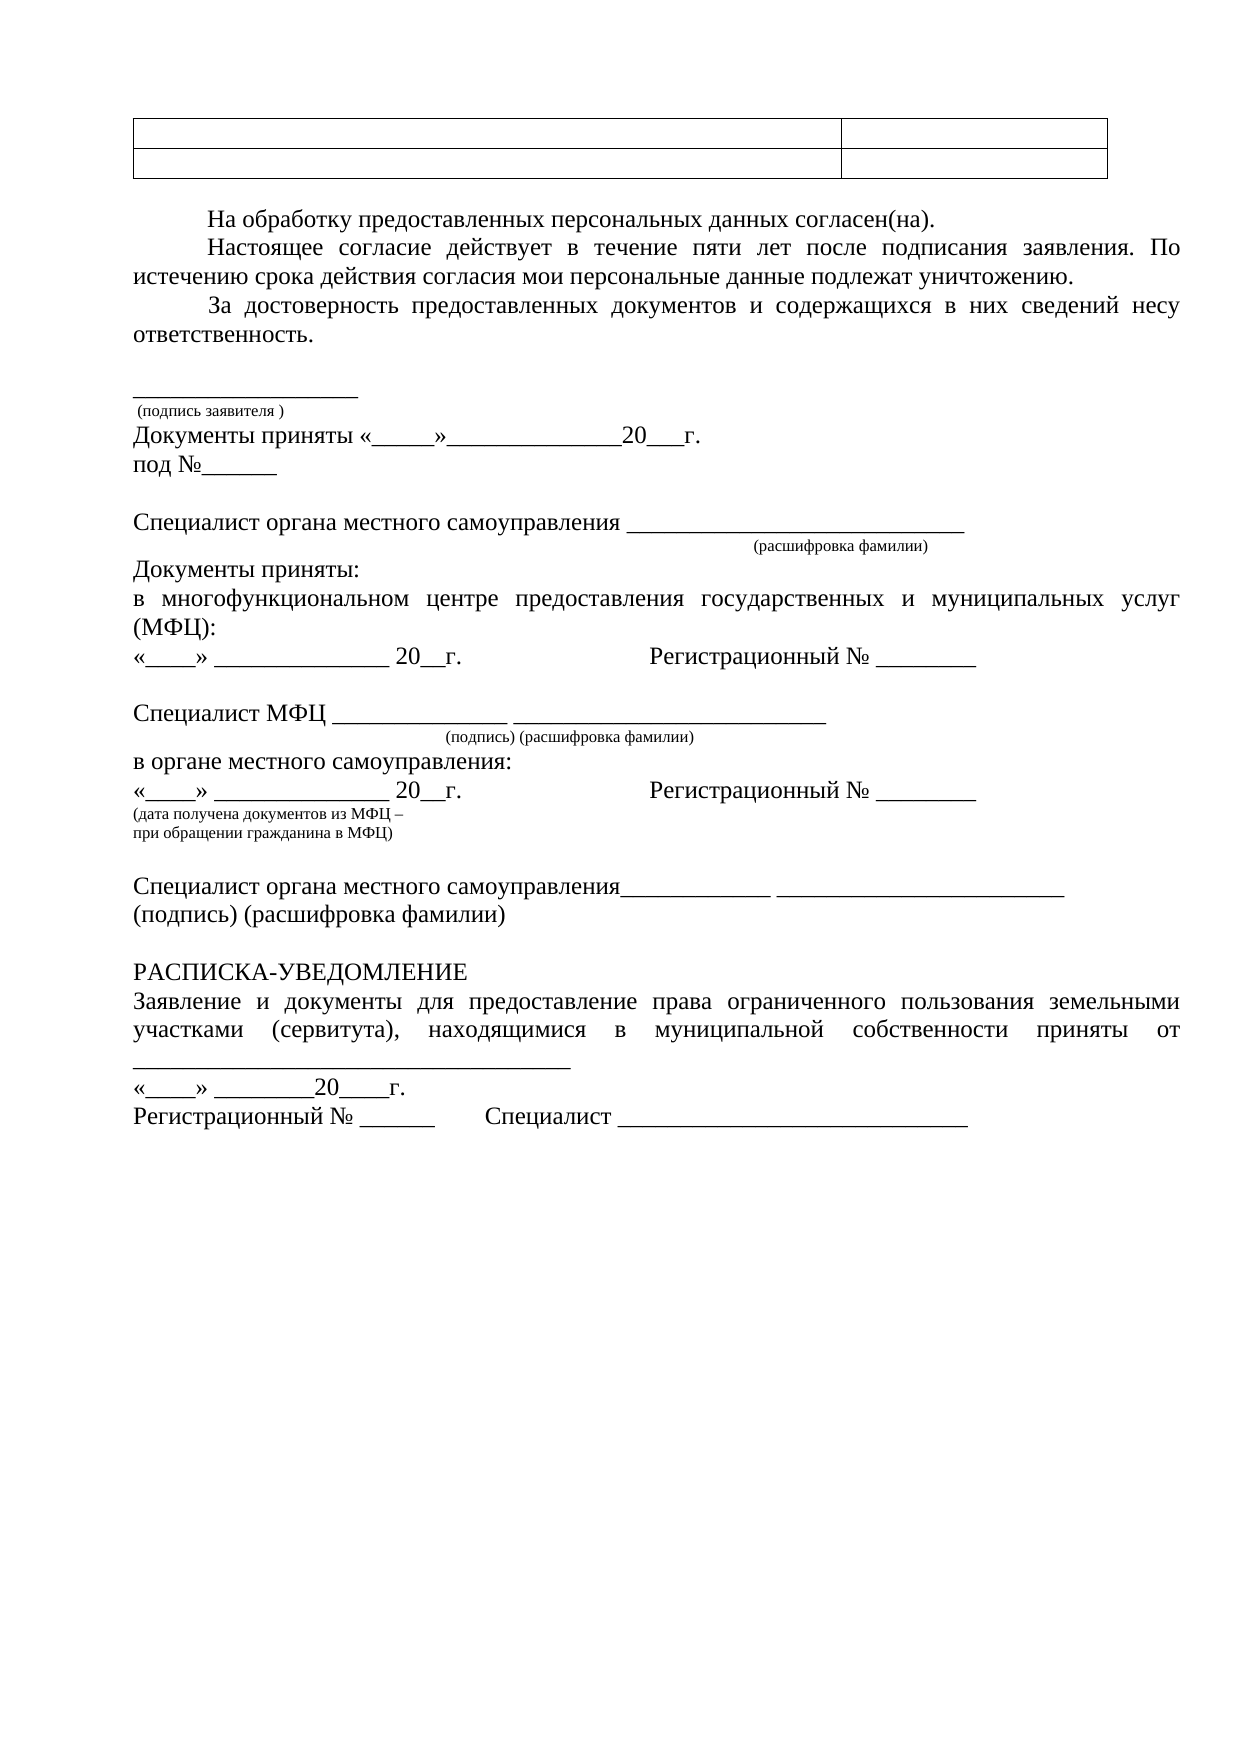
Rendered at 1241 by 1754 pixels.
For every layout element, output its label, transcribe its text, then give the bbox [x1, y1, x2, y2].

text в органе местного самоуправления: [133, 746, 1181, 775]
text (подпись) (расшифровка фамилии) [133, 727, 1181, 746]
text Документы приняты: [133, 554, 1181, 583]
text Заявление и документы для предоставление права ограниченного пользования земельными участками (сервитута), находящимися в муниципальной собственности приняты от ___________________________________ [133, 986, 1181, 1072]
text (подпись) (расшифровка фамилии) [133, 899, 1181, 928]
text (дата получена документов из МФЦ – [133, 804, 1181, 823]
table_cell [134, 149, 841, 178]
text «____» ________20____г. [133, 1072, 1181, 1101]
text На обработку предоставленных персональных данных согласен(на). [133, 204, 1181, 232]
text при обращении гражданина в МФЦ) [133, 823, 1181, 842]
text Специалист органа местного самоуправления ___________________________ [133, 507, 1181, 535]
text «____» ______________ 20__г. Регистрационный № ________ [133, 641, 1181, 669]
table_cell [134, 119, 841, 148]
text Специалист МФЦ ______________ _________________________ [133, 698, 1181, 727]
table_cell [842, 119, 1107, 148]
text РАСПИСКА-УВЕДОМЛЕНИЕ [133, 957, 1181, 986]
text Настоящее согласие действует в течение пяти лет после подписания заявления. По истечению срока действия согласия мои персональные данные подлежат уничтожению. [133, 232, 1181, 290]
text в многофункциональном центре предоставления государственных и муниципальных услуг (МФЦ): [133, 583, 1181, 641]
text (подпись заявителя ) [133, 401, 1181, 420]
text Документы приняты «_____»______________20___г. [133, 420, 1181, 449]
text За достоверность предоставленных документов и содержащихся в них сведений несу ответственность. [133, 290, 1181, 347]
table_cell [842, 149, 1107, 178]
text Регистрационный № ______ Специалист ____________________________ [133, 1101, 1181, 1129]
text (расшифровка фамилии) [575, 535, 1181, 554]
text __________________ [133, 372, 1181, 401]
text под №______ [133, 449, 1181, 478]
text «____» ______________ 20__г. Регистрационный № ________ [133, 775, 1181, 804]
text Специалист органа местного самоуправления____________ _______________________ [133, 871, 1181, 899]
